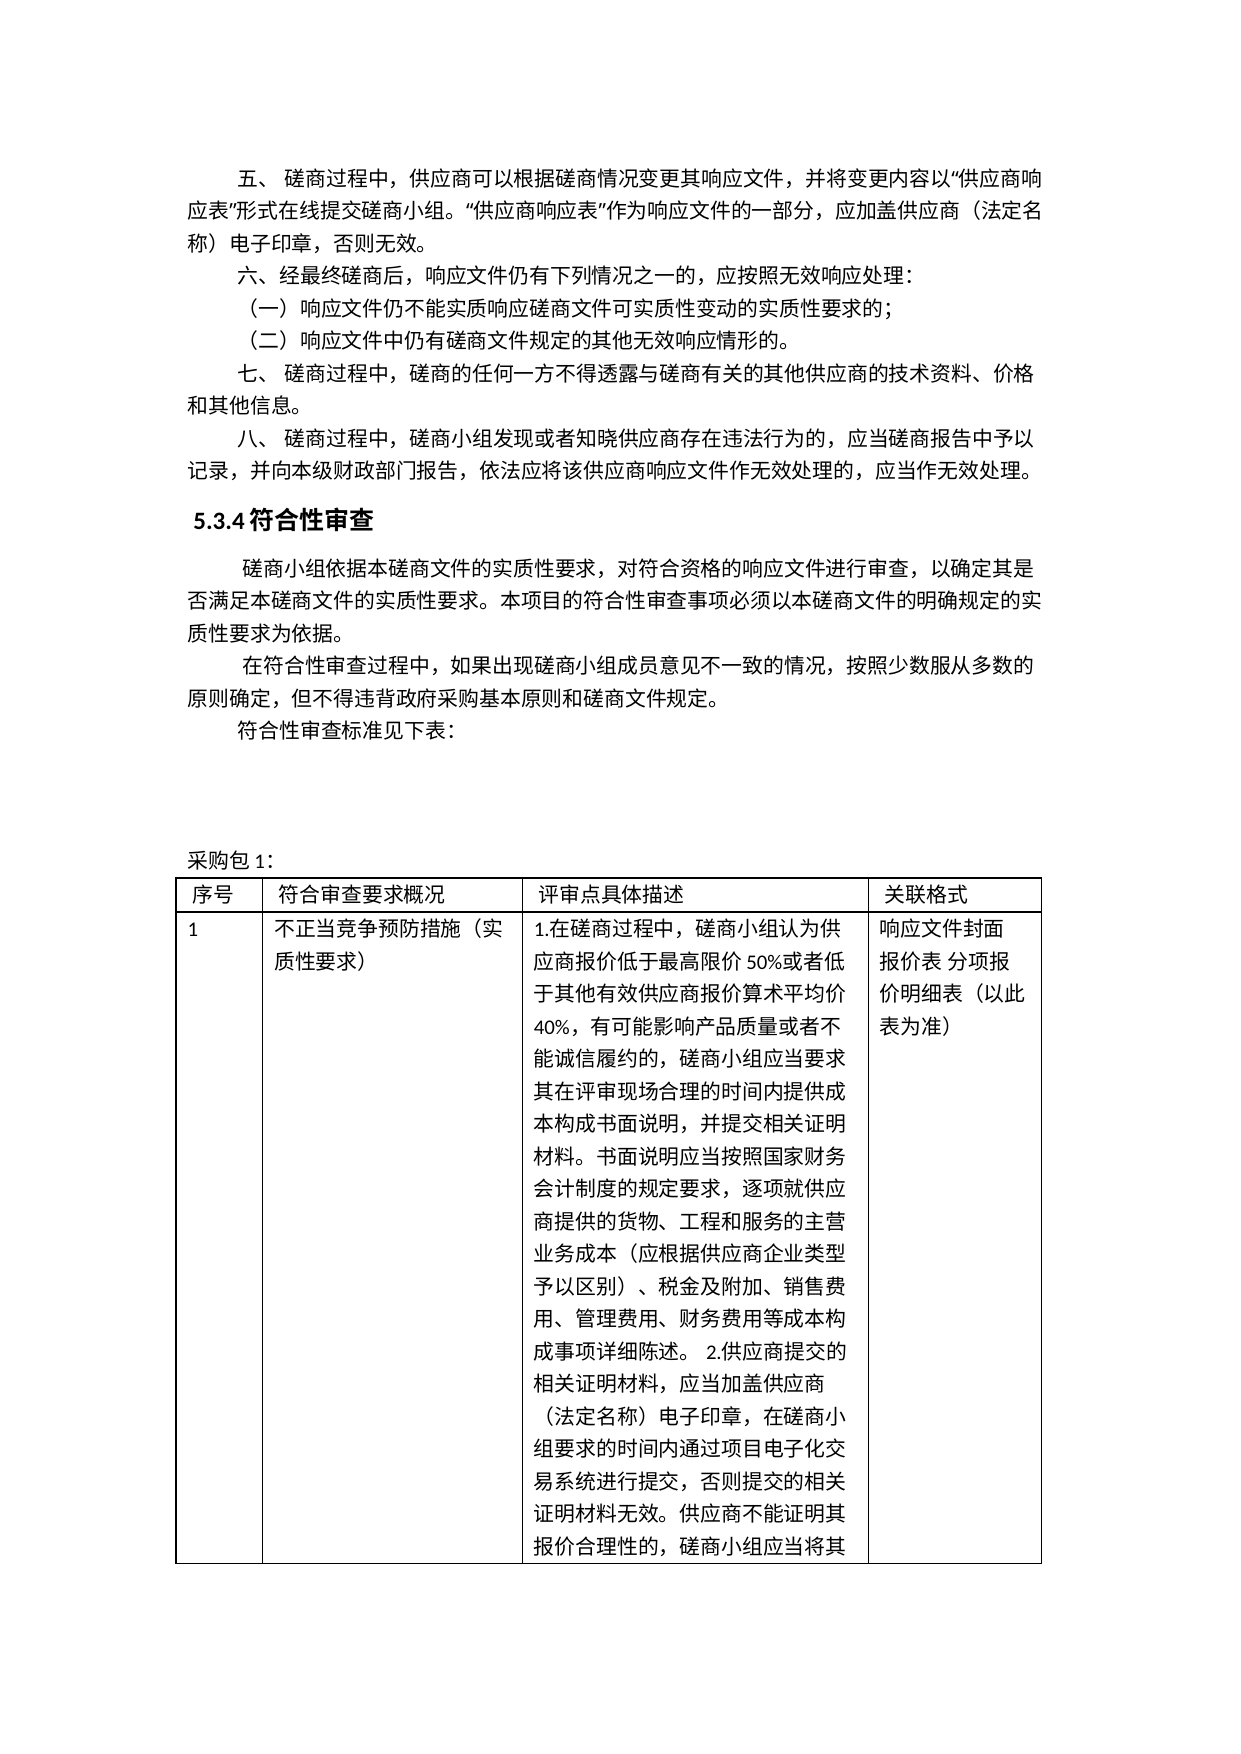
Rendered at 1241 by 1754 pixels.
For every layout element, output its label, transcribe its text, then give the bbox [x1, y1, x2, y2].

text （二）响应文件中仍有磋商文件规定的其他无效响应情形的。 [187, 324, 1053, 357]
text 磋商小组依据本磋商文件的实质性要求，对符合资格的响应文件进行审查，以确定其是否满足本磋商文件的实质性要求。本项目的符合性审查事项必须以本磋商文件的明确规定的实质性要求为依据。 [187, 552, 1053, 649]
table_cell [523, 913, 868, 1563]
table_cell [869, 913, 1041, 1563]
text 五、 磋商过程中，供应商可以根据磋商情况变更其响应文件，并将变更内容以“供应商响应表”形式在线提交磋商小组。“供应商响应表”作为响应文件的一部分，应加盖供应商（法定名称）电子印章，否则无效。 [187, 162, 1053, 259]
table_header 符合审查要求概况 [263, 879, 522, 911]
table_header 关联格式 [869, 879, 1041, 911]
text 六、经最终磋商后，响应文件仍有下列情况之一的，应按照无效响应处理： [187, 259, 1053, 292]
text 符合性审查标准见下表： [187, 714, 1053, 747]
text （一）响应文件仍不能实质响应磋商文件可实质性变动的实质性要求的； [187, 292, 1053, 324]
table_cell 1 [177, 913, 262, 1563]
text 5.3.4符合性审查 [187, 487, 1053, 552]
table_header 评审点具体描述 [523, 879, 868, 911]
text 在符合性审查过程中，如果出现磋商小组成员意见不一致的情况，按照少数服从多数的原则确定，但不得违背政府采购基本原则和磋商文件规定。 [187, 649, 1053, 714]
table_header 序号 [177, 879, 262, 911]
table_cell 不正当竞争预防措施（实质性要求） [263, 913, 522, 1563]
text 采购包1： [187, 844, 1053, 877]
text 七、 磋商过程中，磋商的任何一方不得透露与磋商有关的其他供应商的技术资料、价格和其他信息。 [187, 357, 1053, 422]
text 八、 磋商过程中，磋商小组发现或者知晓供应商存在违法行为的，应当磋商报告中予以记录，并向本级财政部门报告，依法应将该供应商响应文件作无效处理的，应当作无效处理。 [187, 422, 1053, 487]
